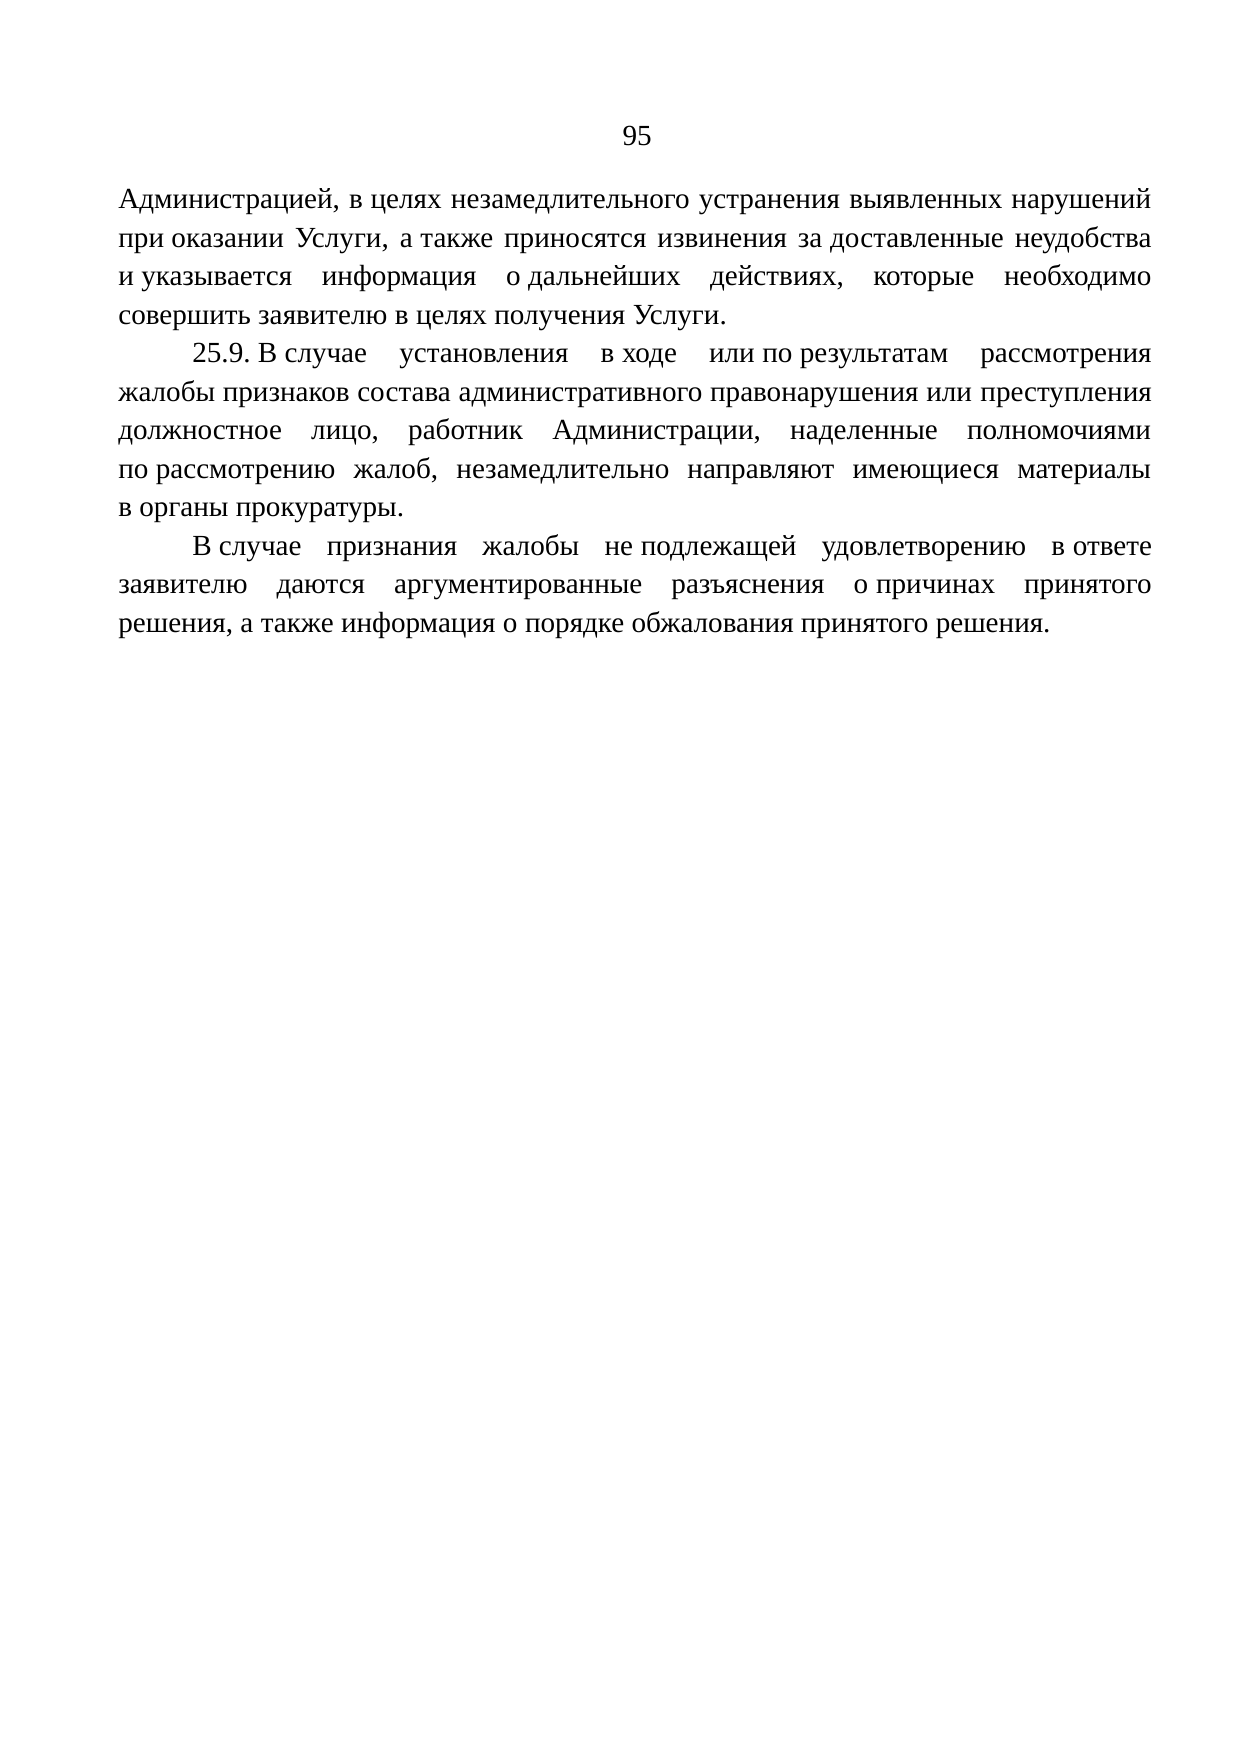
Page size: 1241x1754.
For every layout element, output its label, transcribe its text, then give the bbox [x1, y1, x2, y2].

text 25.9. В случае установления в ходе или по результатам рассмотрения жалобы признаков состава административного правонарушения или преступления должностное лицо, работник Администрации, наделенные полномочиями по рассмотрению жалоб, незамедлительно направляют имеющиеся материалы в органы прокуратуры. [118, 335, 1152, 523]
text В случае признания жалобы не подлежащей удовлетворению в ответе заявителю даются аргументированные разъяснения о причинах принятого решения, а также информация о порядке обжалования принятого решения. [118, 528, 1152, 639]
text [118, 181, 1152, 330]
